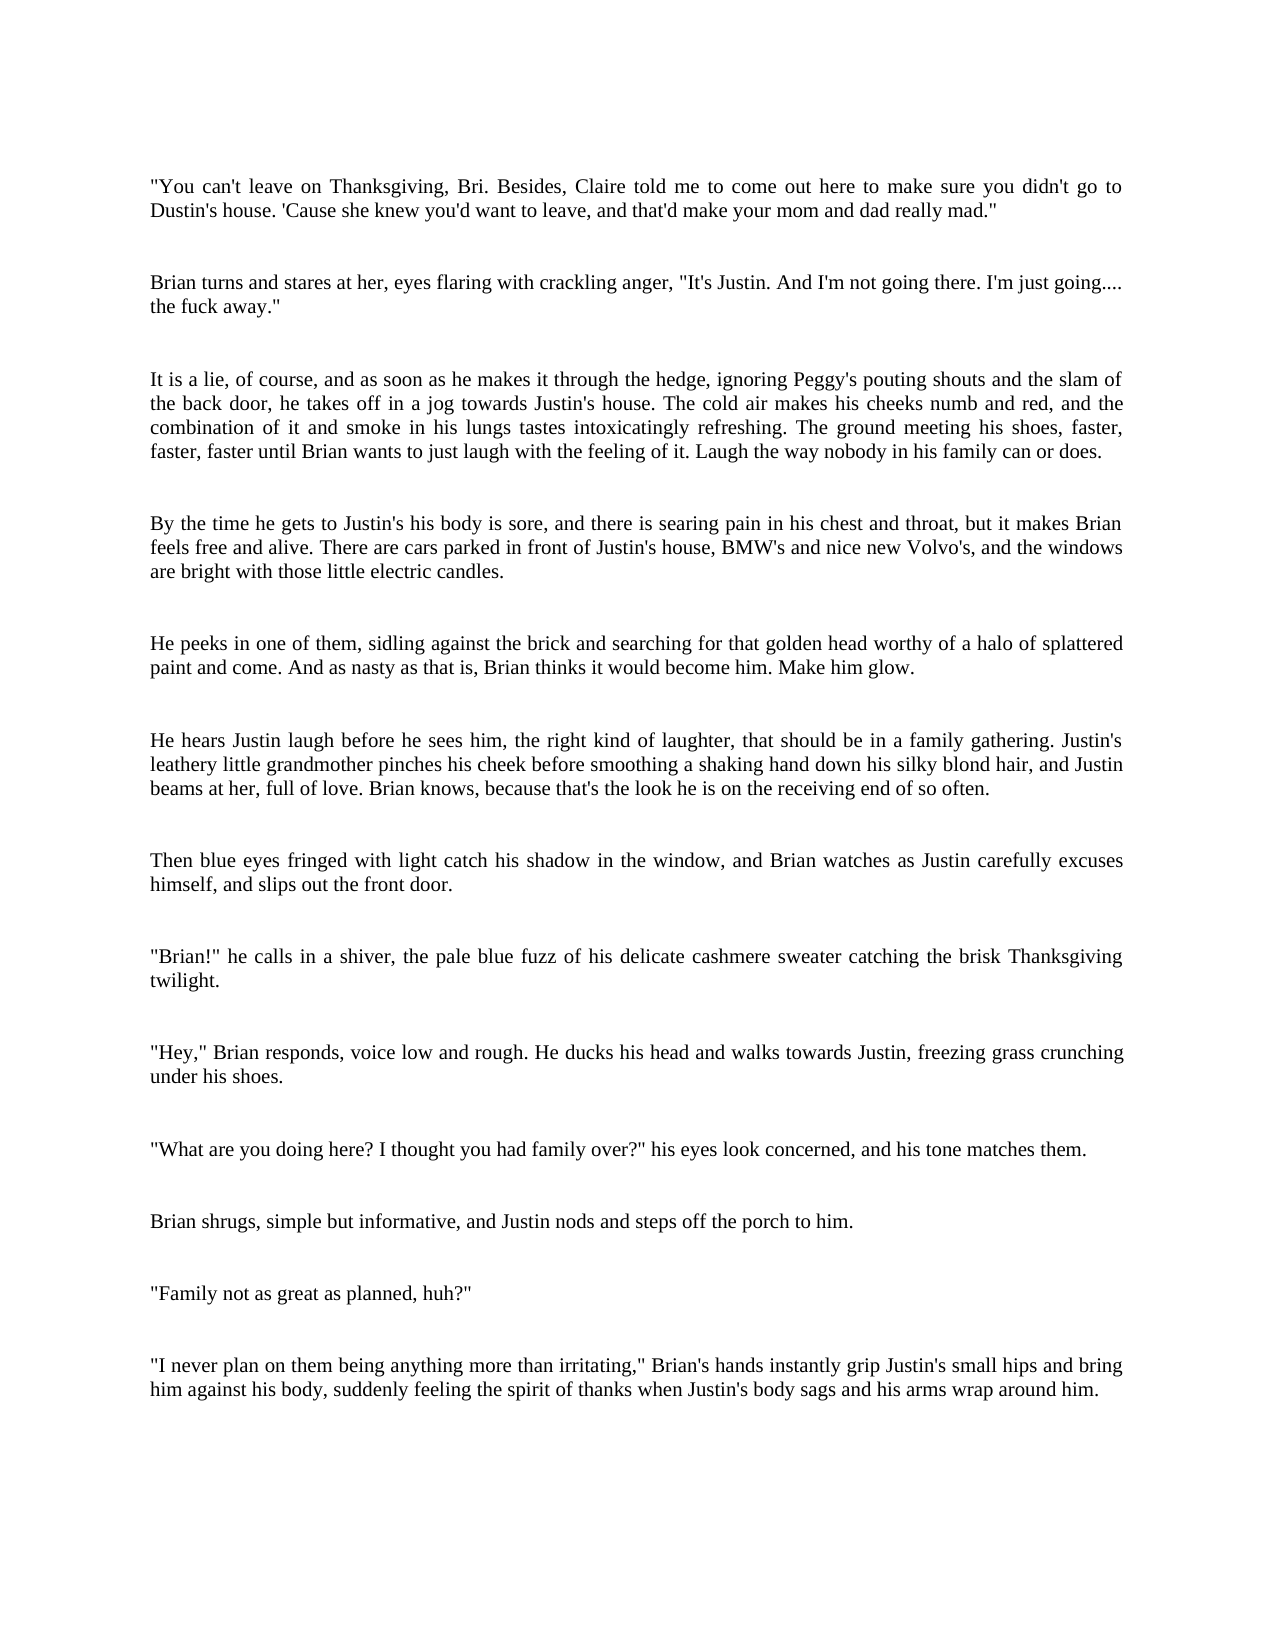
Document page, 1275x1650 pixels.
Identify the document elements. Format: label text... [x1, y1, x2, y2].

text "Brian!" he calls in a shiver, the pale blue fuzz of his delicate cashmere sweater catching the brisk Thanksgiving twilight. [150, 944, 1125, 992]
text He peeks in one of them, sidling against the brick and searching for that golden head worthy of a halo of splattered paint and come. And as nasty as that is, Brian thinks it would become him. Make him glow. [150, 631, 1125, 679]
text "I never plan on them being anything more than irritating," Brian's hands instantly grip Justin's small hips and bring him against his body, suddenly feeling the spirit of thanks when Justin's body sags and his arms wrap around him. [150, 1353, 1125, 1401]
text Brian turns and stares at her, eyes flaring with crackling anger, "It's Justin. And I'm not going there. I'm just going.... the fuck away." [150, 270, 1125, 318]
text It is a lie, of course, and as soon as he makes it through the hedge, ignoring Peggy's pouting shouts and the slam of the back door, he takes off in a jog towards Justin's house. The cold air makes his cheeks numb and red, and the combination of it and smoke in his lungs tastes intoxicatingly refreshing. The ground meeting his shoes, faster, faster, faster until Brian wants to just laugh with the feeling of it. Laugh the way nobody in his family can or does. [150, 367, 1125, 463]
text He hears Justin laugh before he sees him, the right kind of laughter, that should be in a family gathering. Justin's leathery little grandmother pinches his cheek before smoothing a shaking hand down his silky blond hair, and Justin beams at her, full of love. Brian knows, because that's the look he is on the receiving end of so often. [150, 727, 1125, 800]
text "Hey," Brian responds, voice low and rough. He ducks his head and walks towards Justin, freezing grass crunching under his shoes. [150, 1040, 1125, 1088]
text Brian shrugs, simple but informative, and Justin nods and steps off the porch to him. [150, 1209, 1125, 1233]
text "What are you doing here? I thought you had family over?" his eyes look concerned, and his tone matches them. [150, 1137, 1125, 1161]
text By the time he gets to Justin's his body is sore, and there is searing pain in his chest and throat, but it makes Brian feels free and alive. There are cars parked in front of Justin's house, BMW's and nice new Volvo's, and the windows are bright with those little electric candles. [150, 511, 1125, 583]
text Then blue eyes fringed with light catch his shadow in the window, and Brian watches as Justin carefully excuses himself, and slips out the front door. [150, 848, 1125, 896]
text "Family not as great as planned, huh?" [150, 1281, 1125, 1305]
text "You can't leave on Thanksgiving, Bri. Besides, Claire told me to come out here to make sure you didn't go to Dustin's house. 'Cause she knew you'd want to leave, and that'd make your mom and dad really mad." [150, 174, 1125, 222]
